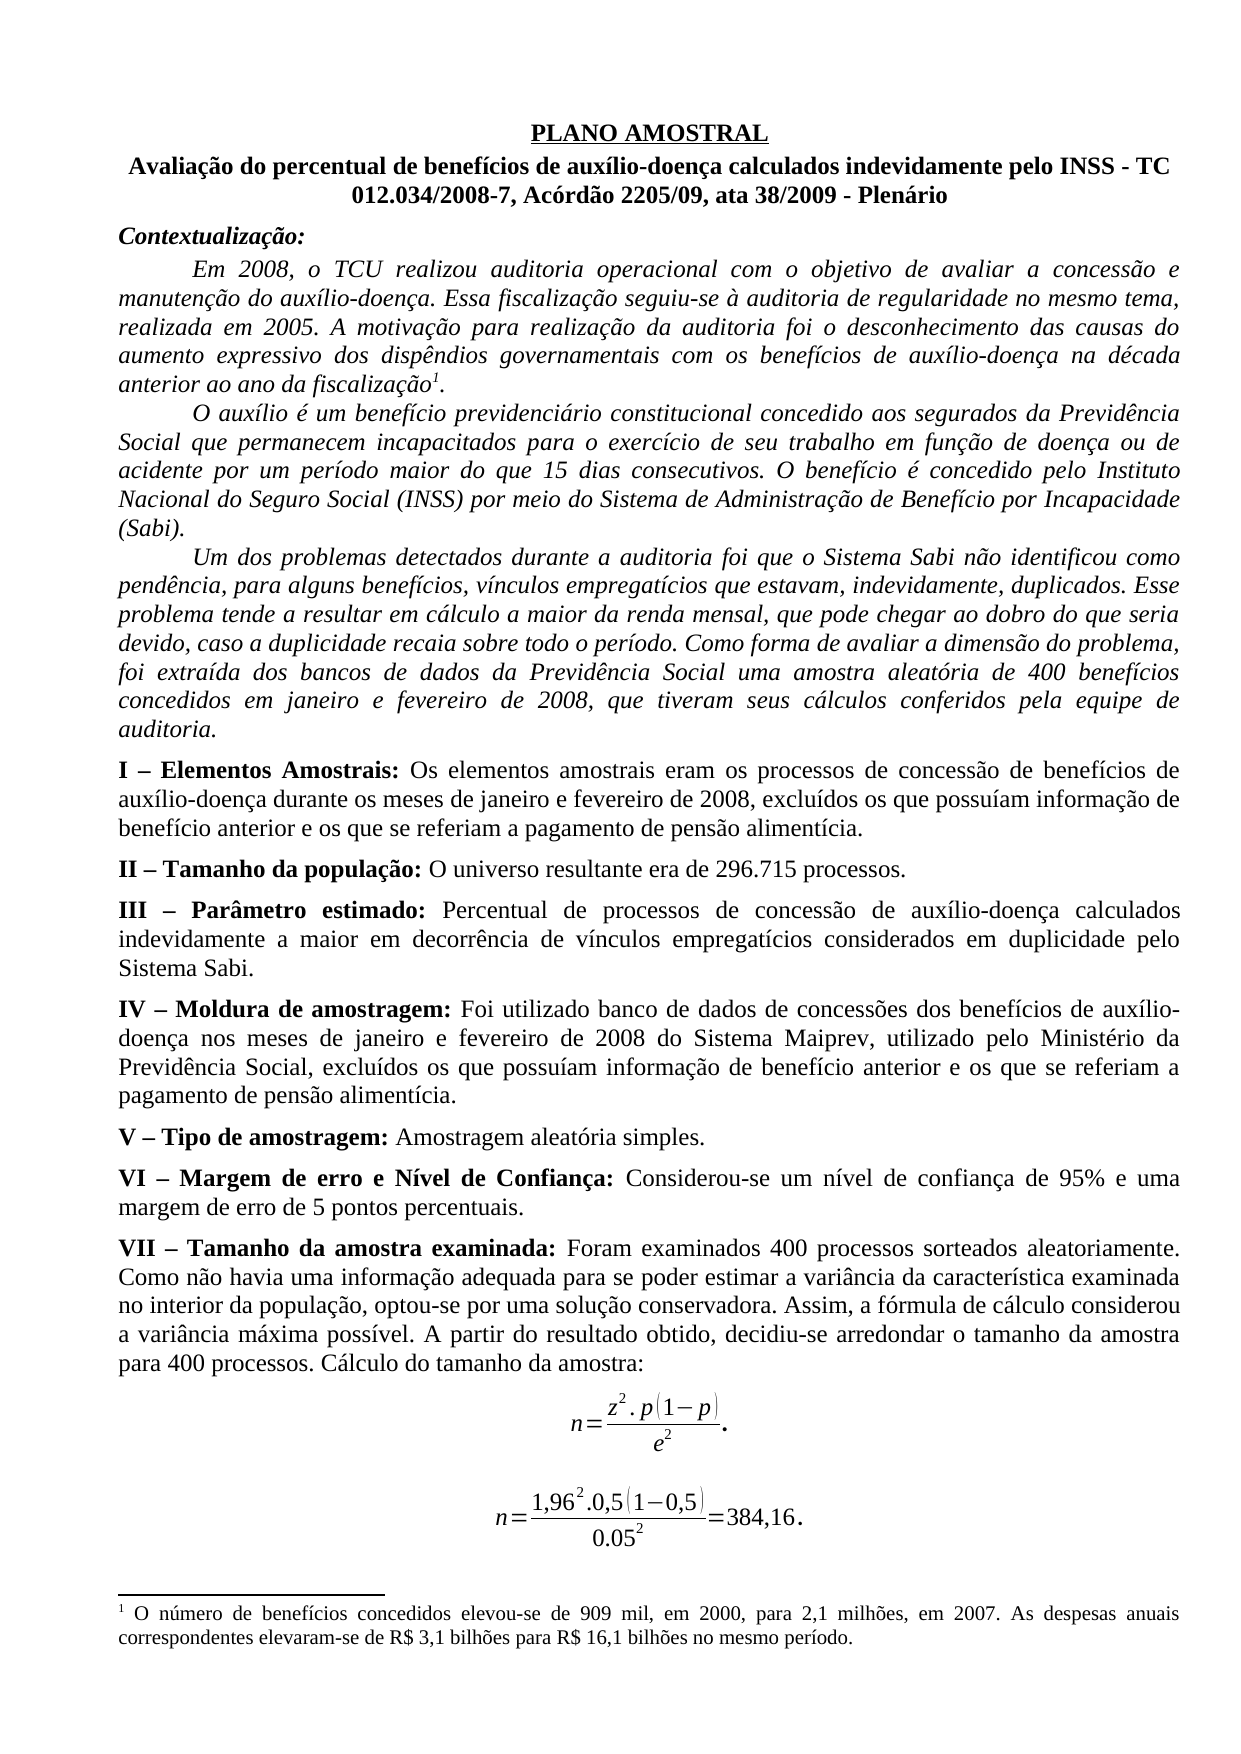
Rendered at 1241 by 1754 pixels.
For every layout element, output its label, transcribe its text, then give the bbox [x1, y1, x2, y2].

text IV – Moldura de amostragem: Foi utilizado banco de dados de concessões dos benefícios de auxílio-doença nos meses de janeiro e fevereiro de 2008 do Sistema Maiprev, utilizado pelo Ministério da Previdência Social, excluídos os que possuíam informação de benefício anterior e os que se referiam a pagamento de pensão alimentícia. [118, 994, 1181, 1109]
text II – Tamanho da população: O universo resultante era de 296.715 processos. [118, 854, 1181, 883]
text V – Tipo de amostragem: Amostragem aleatória simples. [118, 1122, 1181, 1150]
text VI – Margem de erro e Nível de Confiança: Considerou-se um nível de confiança de 95% e uma margem de erro de 5 pontos percentuais. [118, 1163, 1181, 1220]
text O auxílio é um benefício previdenciário constitucional concedido aos segurados da Previdência Social que permanecem incapacitados para o exercício de seu trabalho em função de doença ou de acidente por um período maior do que 15 dias consecutivos. O benefício é concedido pelo Instituto Nacional do Seguro Social (INSS) por meio do Sistema de Administração de Benefício por Incapacidade (Sabi). [118, 398, 1181, 542]
text Um dos problemas detectados durante a auditoria foi que o Sistema Sabi não identificou como pendência, para alguns benefícios, vínculos empregatícios que estavam, indevidamente, duplicados. Esse problema tende a resultar em cálculo a maior da renda mensal, que pode chegar ao dobro do que seria devido, caso a duplicidade recaia sobre todo o período. Como forma de avaliar a dimensão do problema, foi extraída dos bancos de dados da Previdência Social uma amostra aleatória de 400 benefícios concedidos em janeiro e fevereiro de 2008, que tiveram seus cálculos conferidos pela equipe de auditoria. [118, 542, 1181, 743]
text Avaliação do percentual de benefícios de auxílio-doença calculados indevidamente pelo INSS - TC 012.034/2008-7, Acórdão 2205/09, ata 38/2009 - Plenário [118, 151, 1181, 209]
text . [118, 1484, 1181, 1551]
text VII – Tamanho da amostra examinada: Foram examinados 400 processos sorteados aleatoriamente. Como não havia uma informação adequada para se poder estimar a variância da característica examinada no interior da população, optou-se por uma solução conservadora. Assim, a fórmula de cálculo considerou a variância máxima possível. A partir do resultado obtido, decidiu-se arredondar o tamanho da amostra para 400 processos. Cálculo do tamanho da amostra: [118, 1233, 1181, 1377]
text . [118, 1389, 1181, 1457]
text III – Parâmetro estimado: Percentual de processos de concessão de auxílio-doença calculados indevidamente a maior em decorrência de vínculos empregatícios considerados em duplicidade pelo Sistema Sabi. [118, 895, 1181, 982]
text Contextualização: [118, 221, 1181, 250]
text PLANO AMOSTRAL [118, 118, 1181, 147]
text I – Elementos Amostrais: Os elementos amostrais eram os processos de concessão de benefícios de auxílio-doença durante os meses de janeiro e fevereiro de 2008, excluídos os que possuíam informação de benefício anterior e os que se referiam a pagamento de pensão alimentícia. [118, 755, 1181, 842]
text Em 2008, o TCU realizou auditoria operacional com o objetivo de avaliar a concessão e manutenção do auxílio-doença. Essa fiscalização seguiu-se à auditoria de regularidade no mesmo tema, realizada em 2005. A motivação para realização da auditoria foi o desconhecimento das causas do aumento expressivo dos dispêndios governamentais com os benefícios de auxílio-doença na década anterior ao ano da fiscalização. [118, 254, 1181, 398]
